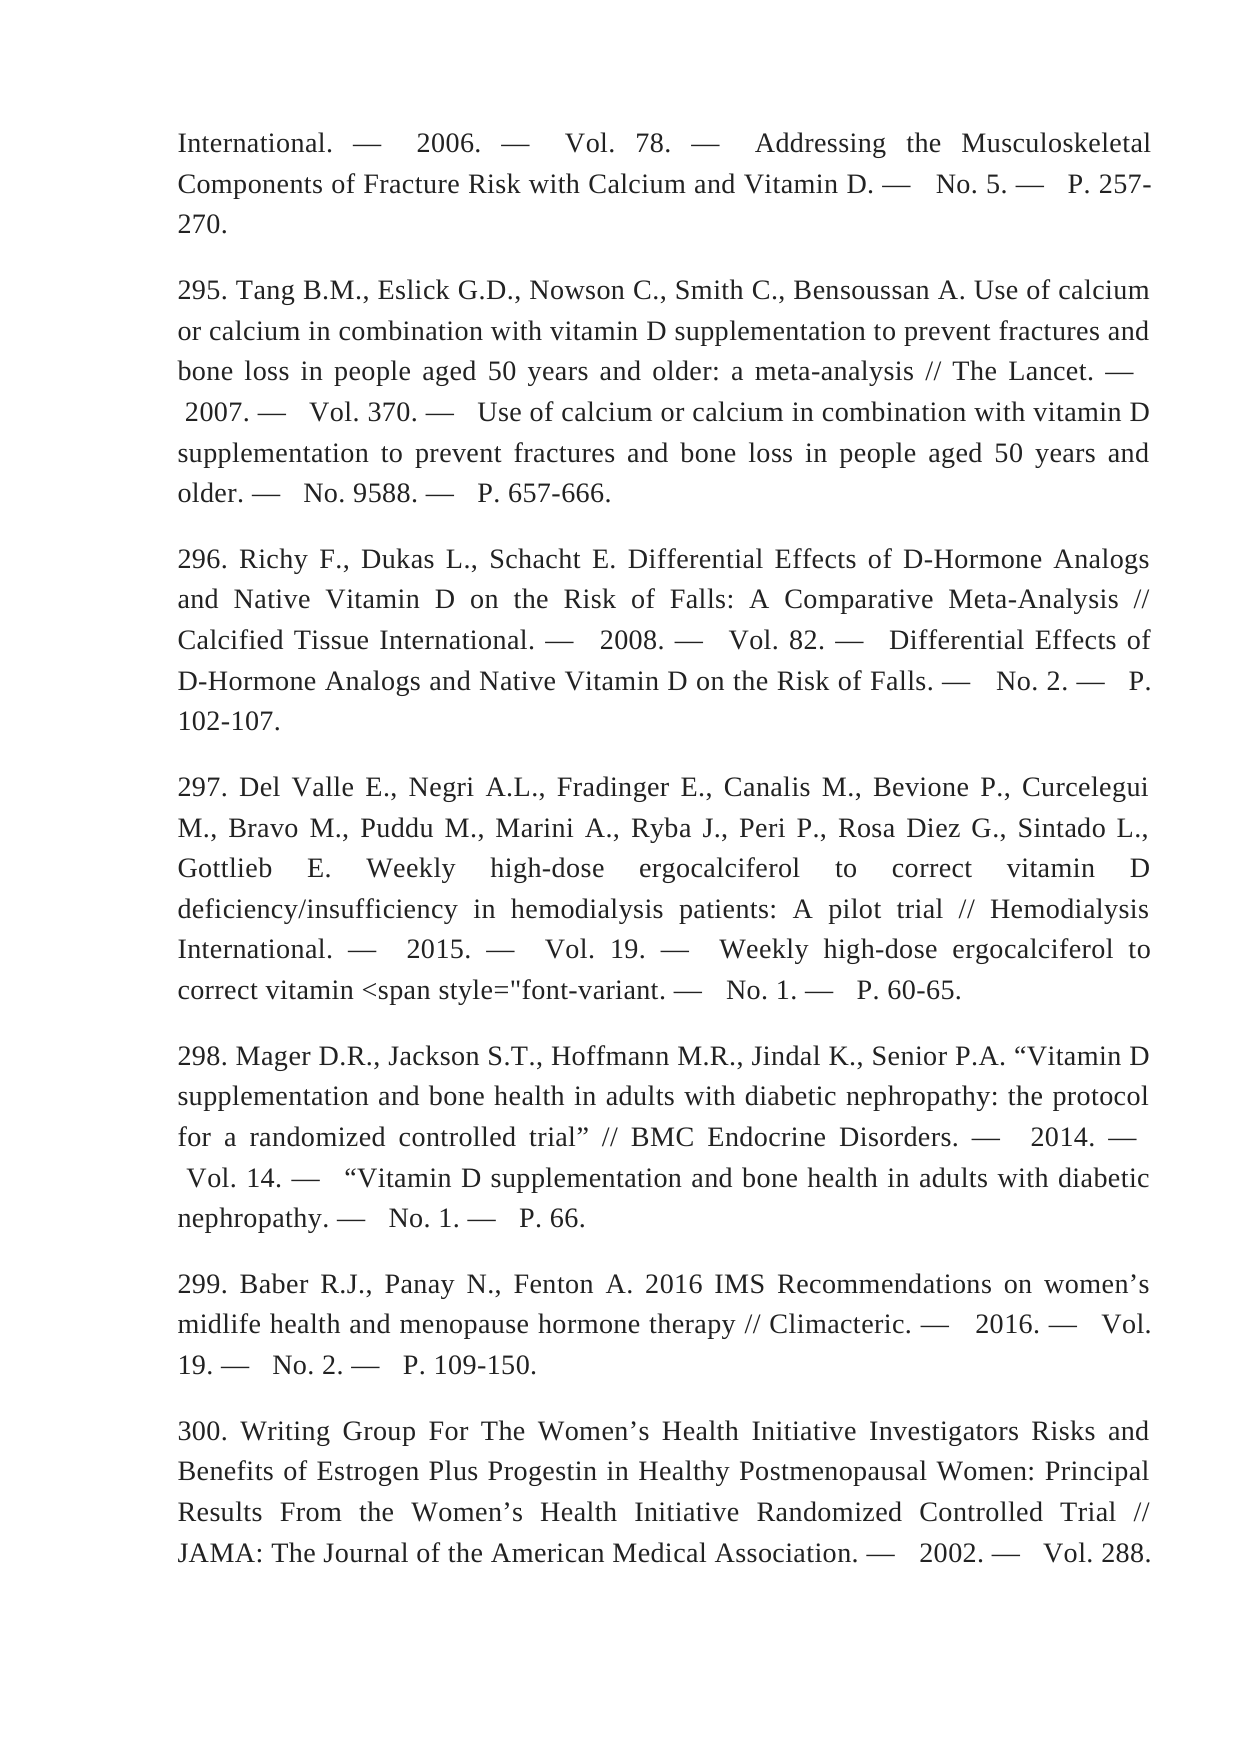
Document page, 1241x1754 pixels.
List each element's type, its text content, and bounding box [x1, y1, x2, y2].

text 298. Mager D.R., Jackson S.T., Hoffmann M.R., Jindal K., Senior P.A. “Vitamin D supplementation and bone health in adults with diabetic nephropathy: the protocol for a randomized controlled trial” // BMC Endocrine Disorders. — 2014. — Vol. 14. — “Vitamin D supplementation and bone health in adults with diabetic nephropathy. — No. 1. — P. 66. [177, 1031, 1152, 1234]
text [177, 1406, 1152, 1568]
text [177, 118, 1152, 240]
text 295. Tang B.M., Eslick G.D., Nowson C., Smith C., Bensoussan A. Use of calcium or calcium in combination with vitamin D supplementation to prevent fractures and bone loss in people aged 50 years and older: a meta-analysis // The Lancet. — 2007. — Vol. 370. — Use of calcium or calcium in combination with vitamin D supplementation to prevent fractures and bone loss in people aged 50 years and older. — No. 9588. — P. 657-666. [177, 265, 1152, 509]
text 297. Del Valle E., Negri A.L., Fradinger E., Canalis M., Bevione P., Curcelegui M., Bravo M., Puddu M., Marini A., Ryba J., Peri P., Rosa Diez G., Sintado L., Gottlieb E. Weekly high‐dose ergocalciferol to correct vitamin D deficiency/insufficiency in hemodialysis patients: A pilot trial // Hemodialysis International. — 2015. — Vol. 19. — Weekly high‐dose ergocalciferol to correct vitamin <span style="font-variant. — No. 1. — P. 60-65. [177, 762, 1152, 1006]
text 299. Baber R.J., Panay N., Fenton A. 2016 IMS Recommendations on women’s midlife health and menopause hormone therapy // Climacteric. — 2016. — Vol. 19. — No. 2. — P. 109-150. [177, 1259, 1152, 1381]
text 296. Richy F., Dukas L., Schacht E. Differential Effects of D-Hormone Analogs and Native Vitamin D on the Risk of Falls: A Comparative Meta-Analysis // Calcified Tissue International. — 2008. — Vol. 82. — Differential Effects of D-Hormone Analogs and Native Vitamin D on the Risk of Falls. — No. 2. — P. 102-107. [177, 534, 1152, 737]
